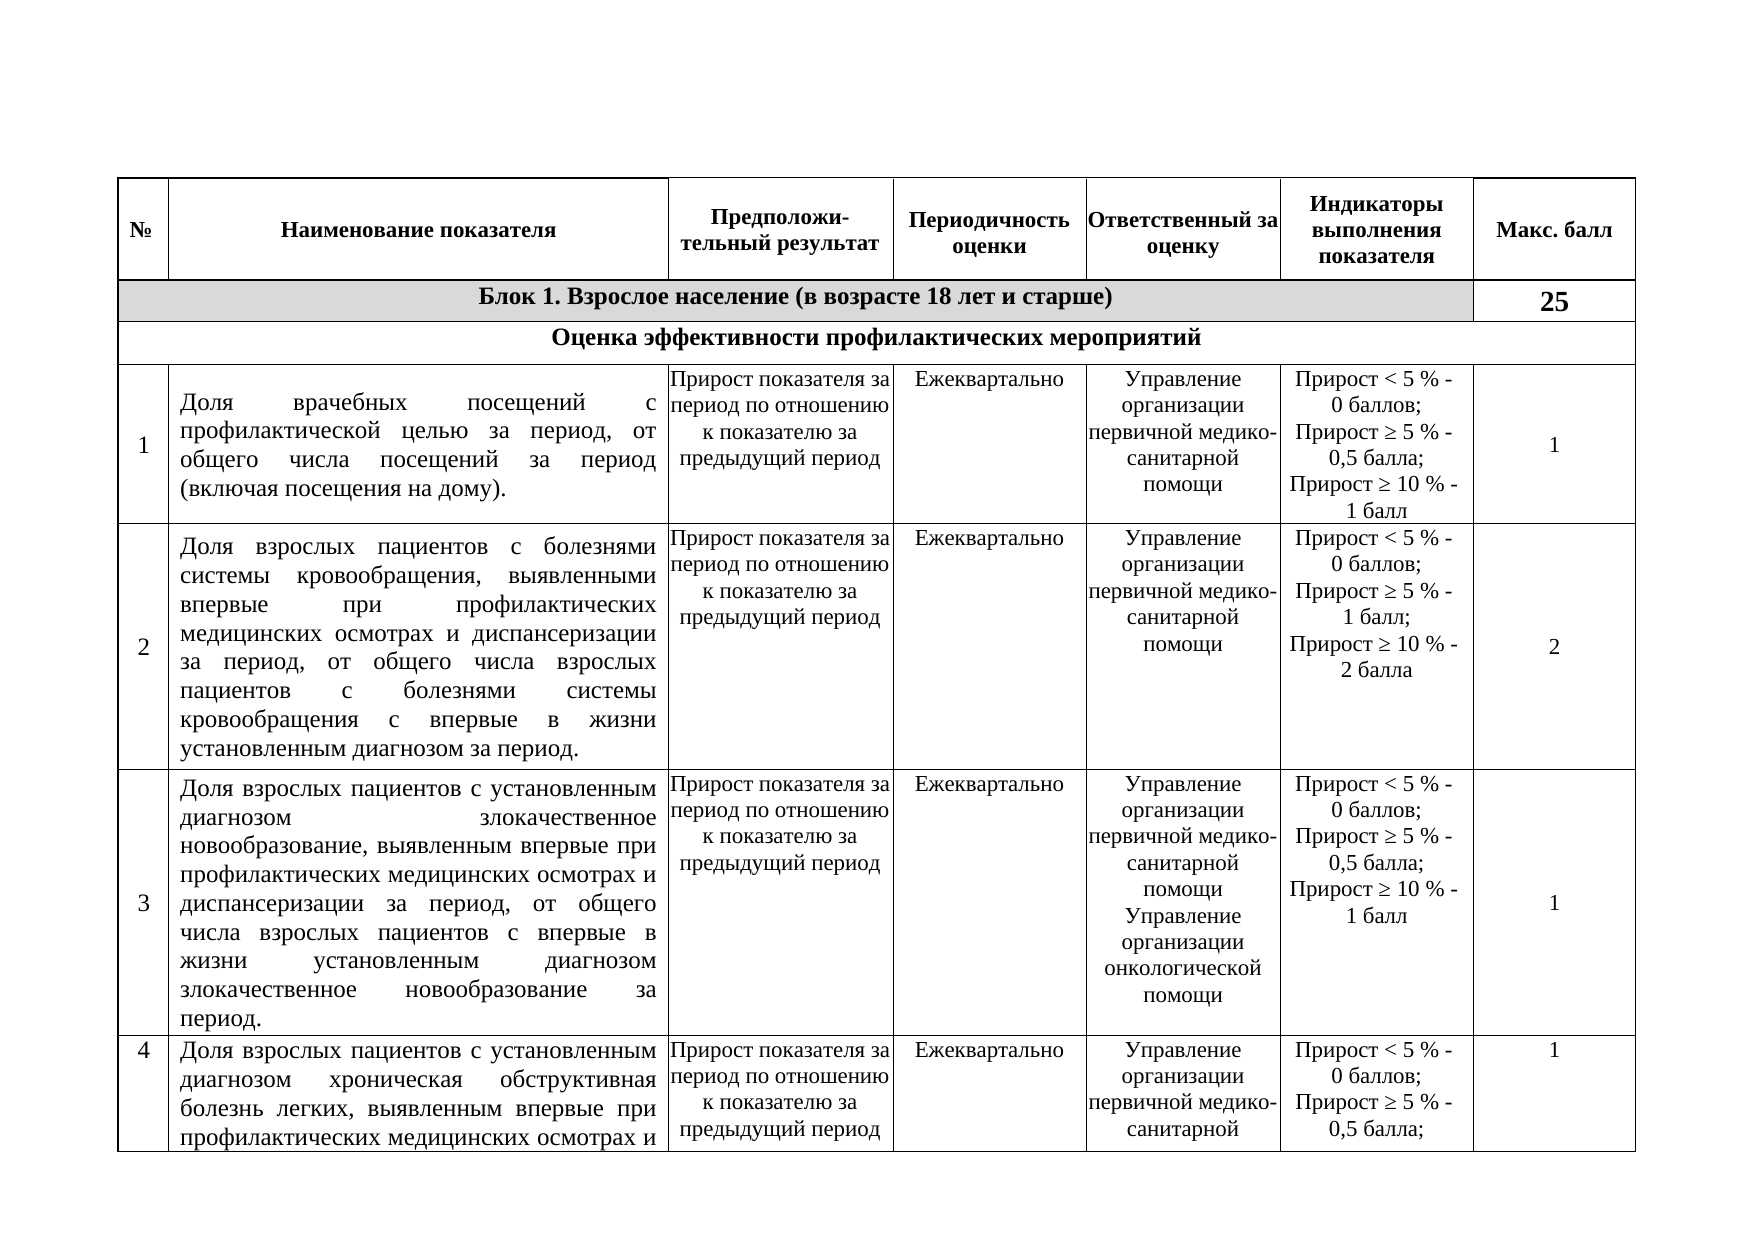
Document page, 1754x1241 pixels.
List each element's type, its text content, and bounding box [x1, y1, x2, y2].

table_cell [669, 1036, 893, 1151]
table_cell Управление организации первичной медико-санитарной помощи [1087, 524, 1280, 769]
table_cell Прирост показателя за период по отношению к показателю за предыдущий период [669, 524, 893, 769]
table_cell 25 [1474, 281, 1635, 321]
table_header Наименование показателя [169, 179, 668, 279]
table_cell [1281, 1036, 1473, 1151]
table_header Предположи- тельный результат [669, 178, 893, 279]
table_cell Доля врачебных посещений с профилактической целью за период, от общего числа посещений за период (включая посещения на дому). [169, 365, 668, 523]
table_cell Прирост < 5 % - 0 баллов; Прирост ≥ 5 % - 1 балл; Прирост ≥ 10 % - 2 балла [1281, 524, 1473, 769]
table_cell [1087, 1036, 1280, 1151]
table_cell Ежеквартально [894, 365, 1086, 523]
table_cell 1 [1474, 365, 1635, 523]
table_cell Управление организации первичной медико-санитарной помощи [1087, 365, 1280, 523]
table_cell Прирост показателя за период по отношению к показателю за предыдущий период [669, 365, 893, 523]
table_cell Доля взрослых пациентов с установленным диагнозом злокачественное новообразование, выявленным впервые при профилактических медицинских осмотрах и диспансеризации за период, от общего числа взрослых пациентов с впервые в жизни установленным диагнозом злокачественное новообразование за период. [169, 770, 668, 1034]
table_cell Прирост показателя за период по отношению к показателю за предыдущий период [669, 770, 893, 1034]
table_header Периодичность оценки [893, 178, 1087, 279]
table_cell Блок 1. Взрослое население (в возрасте 18 лет и старше) [119, 281, 1473, 321]
table_cell Оценка эффективности профилактических мероприятий [119, 322, 1635, 364]
table_cell Прирост < 5 % - 0 баллов; Прирост ≥ 5 % - 0,5 балла; Прирост ≥ 10 % - 1 балл [1281, 770, 1473, 1034]
table_cell Ежеквартально [894, 770, 1086, 1034]
table_cell 3 [119, 770, 168, 1034]
table_cell 2 [119, 524, 168, 769]
table_cell 4 [119, 1036, 168, 1151]
table_cell Управление организации первичной медико-санитарной помощи Управление организации онкологической помощи [1087, 770, 1280, 1034]
table_cell 1 [1474, 1036, 1635, 1151]
table_cell 2 [1474, 524, 1635, 769]
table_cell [169, 1036, 668, 1151]
table_header Макс. балл [1474, 179, 1635, 279]
table_cell Прирост < 5 % - 0 баллов; Прирост ≥ 5 % - 0,5 балла; Прирост ≥ 10 % - 1 балл [1281, 365, 1473, 523]
table_cell Доля взрослых пациентов с болезнями системы кровообращения, выявленными впервые при профилактических медицинских осмотрах и диспансеризации за период, от общего числа взрослых пациентов с болезнями системы кровообращения с впервые в жизни установленным диагнозом за период. [169, 524, 668, 769]
table_cell 1 [119, 365, 168, 523]
table_header Ответственный за оценку [1087, 178, 1280, 279]
table_header № [119, 179, 168, 279]
table_cell 1 [1474, 770, 1635, 1034]
table_cell Ежеквартально [894, 1036, 1086, 1151]
table_header Индикаторы выполнения показателя [1280, 178, 1473, 279]
table_cell Ежеквартально [894, 524, 1086, 769]
